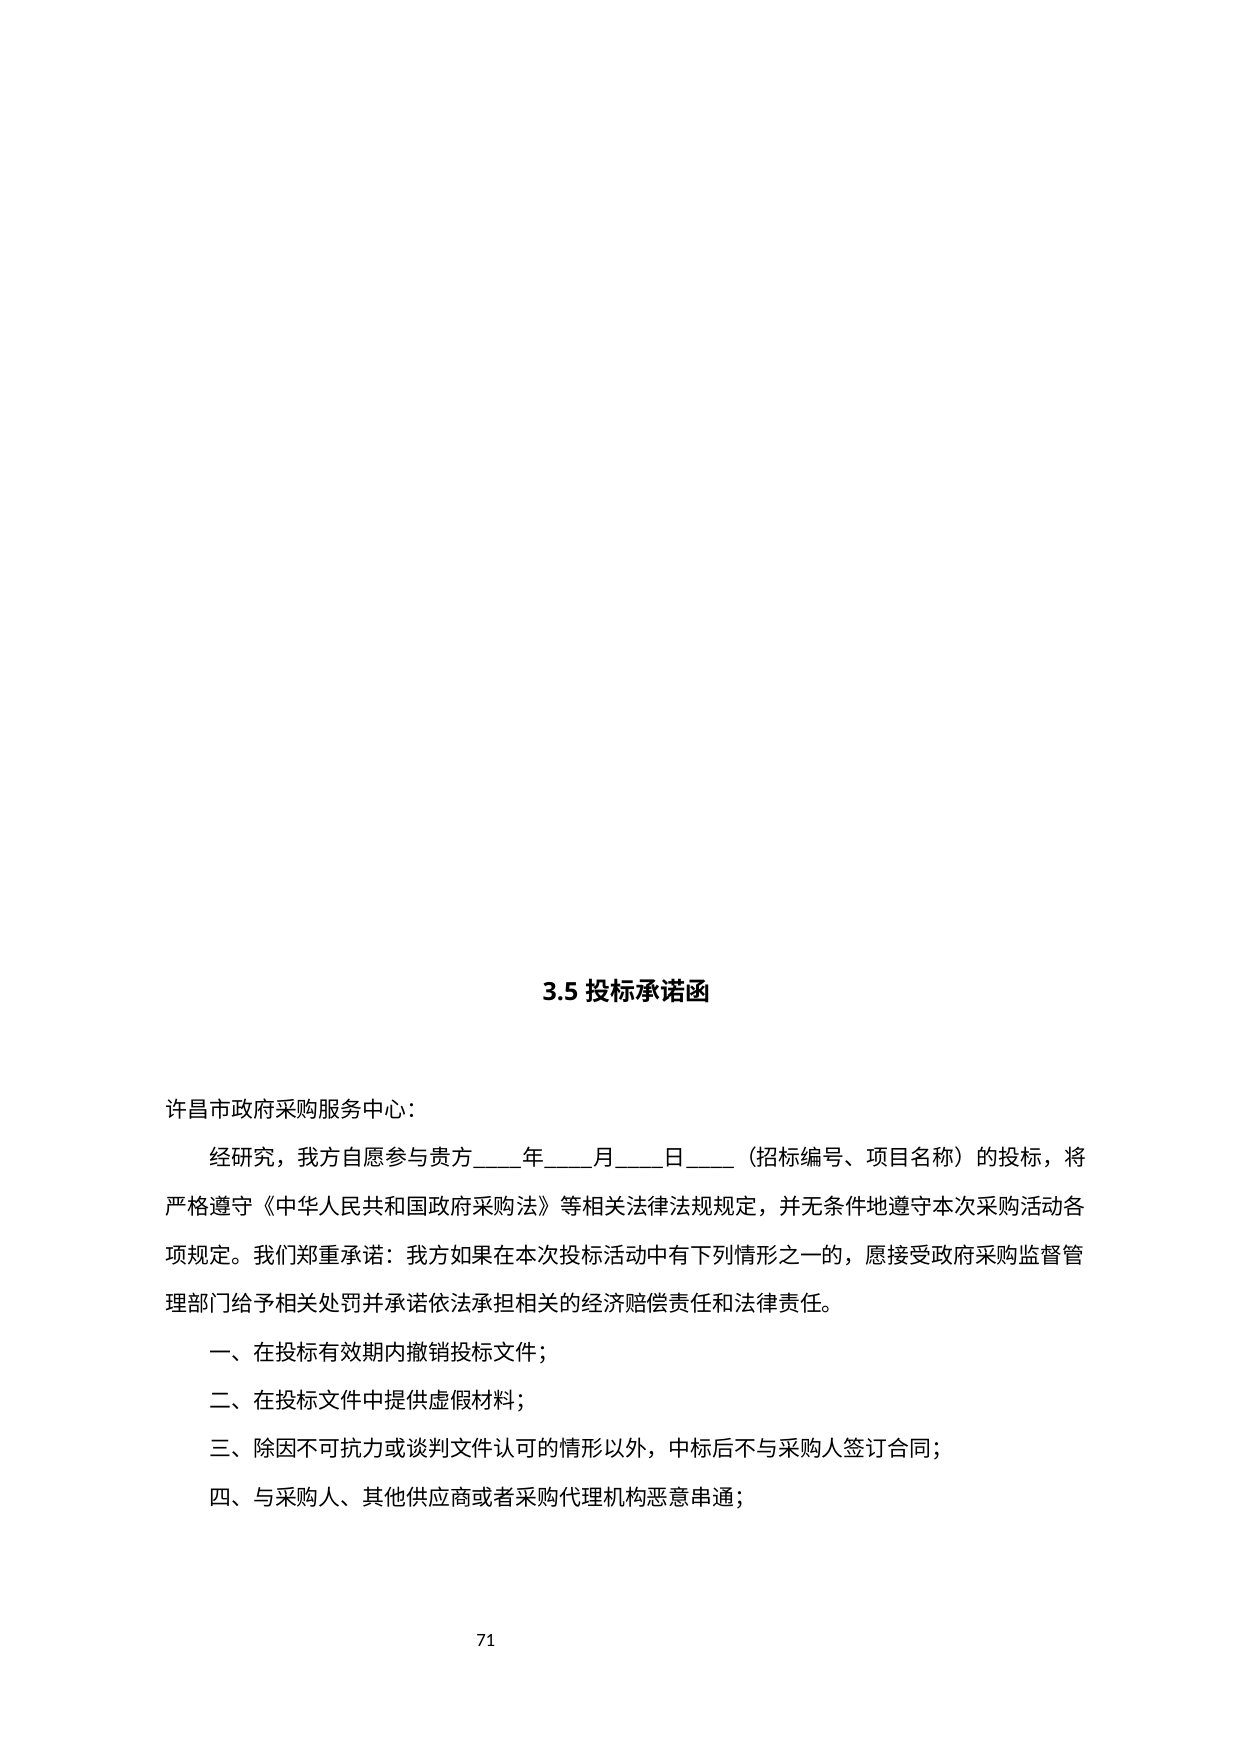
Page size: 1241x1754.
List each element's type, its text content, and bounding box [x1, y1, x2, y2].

text 许昌市政府采购服务中心： [165, 1091, 1087, 1124]
text 一、在投标有效期内撤销投标文件； [165, 1334, 1087, 1367]
text 经研究，我方自愿参与贵方____年____月____日____（招标编号、项目名称）的投标，将严格遵守《中华人民共和国政府采购法》等相关法律法规规定，并无条件地遵守本次采购活动各项规定。我们郑重承诺：我方如果在本次投标活动中有下列情形之一的，愿接受政府采购监督管理部门给予相关处罚并承诺依法承担相关的经济赔偿责任和法律责任。 [165, 1140, 1087, 1318]
text 三、除因不可抗力或谈判文件认可的情形以外，中标后不与采购人签订合同； [165, 1431, 1087, 1463]
text 四、与采购人、其他供应商或者采购代理机构恶意串通； [165, 1479, 1087, 1512]
text 3.5 投标承诺函 [165, 957, 1087, 1022]
text 二、在投标文件中提供虚假材料； [165, 1383, 1087, 1415]
